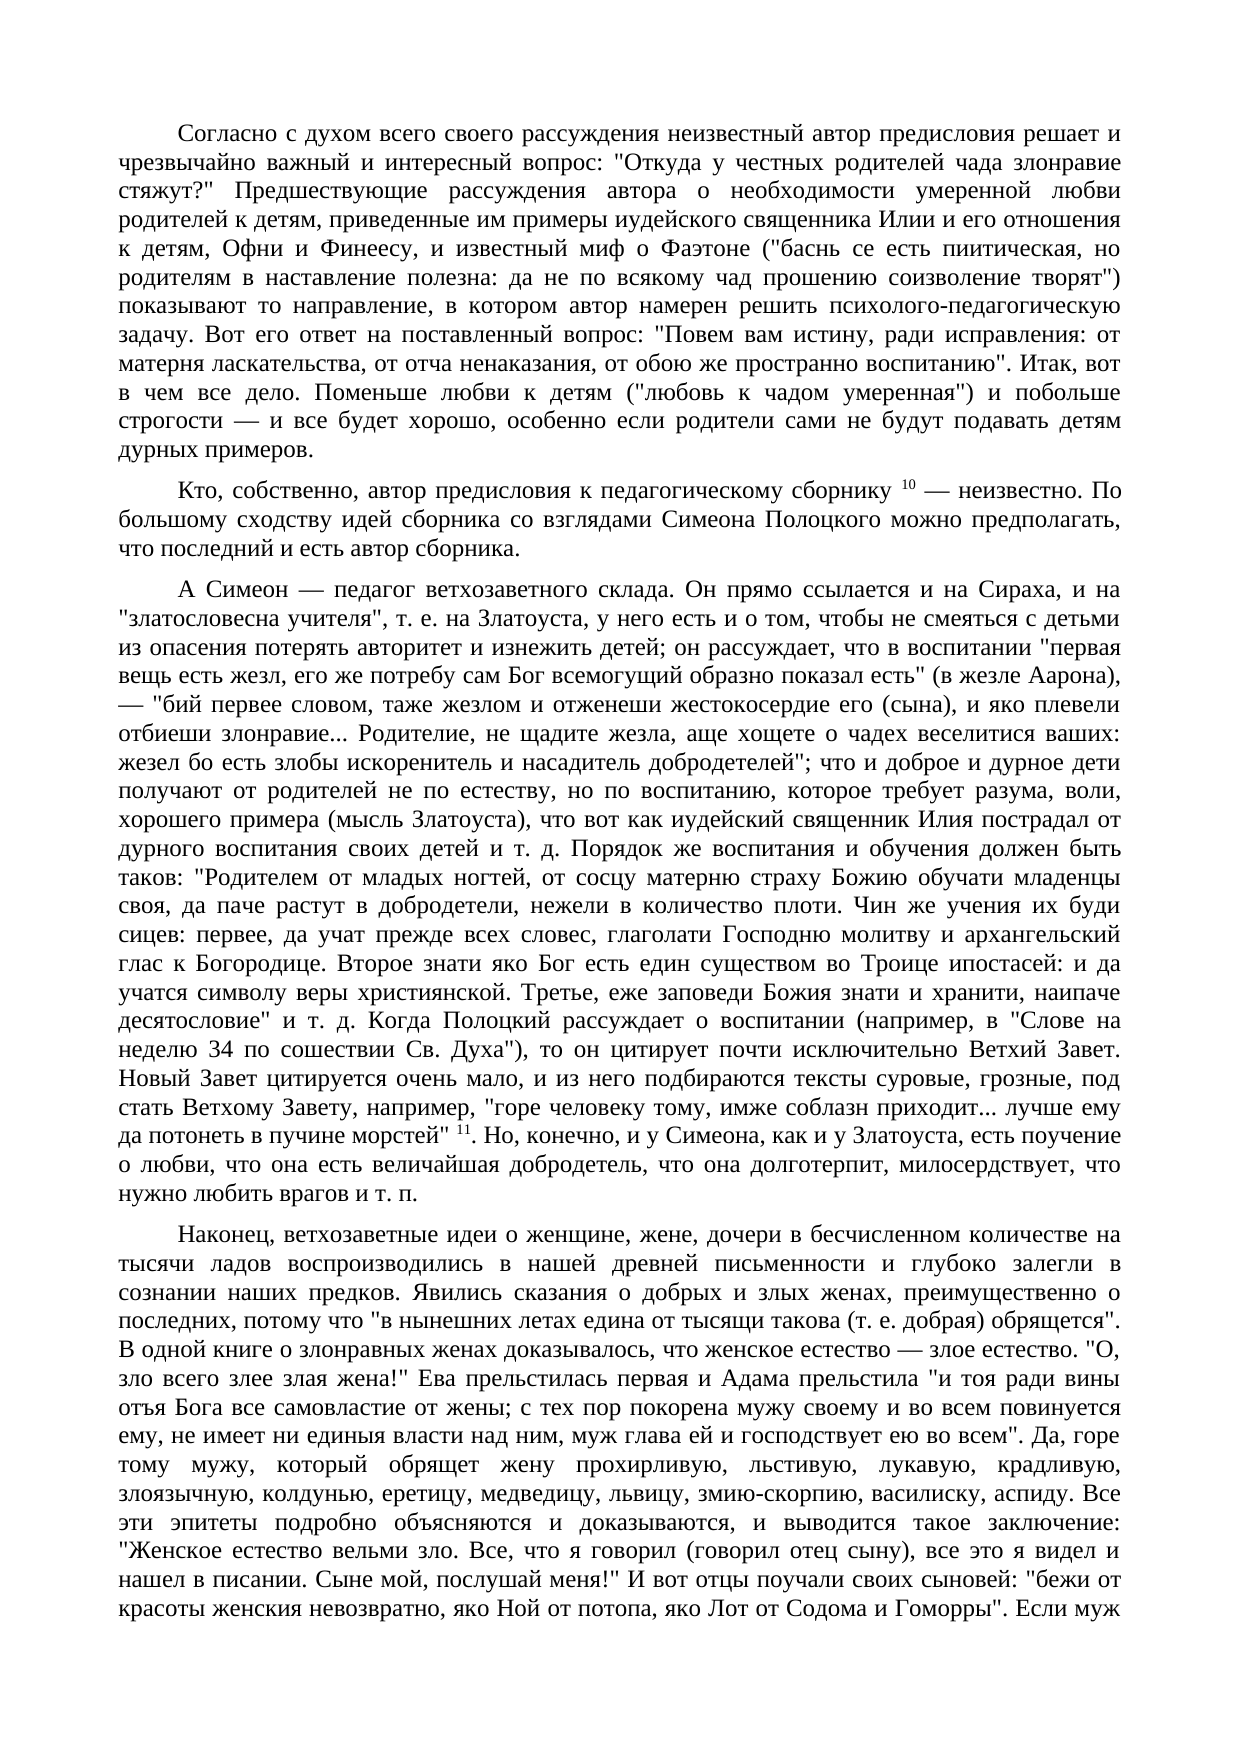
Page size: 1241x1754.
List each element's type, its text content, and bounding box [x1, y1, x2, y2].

text Кто, собственно, автор предисловия к педагогическому сборнику 10 — неизвестно. По большому сходству идей сборника со взглядами Симеона Полоцкого можно предполагать, что последний и есть автор сборника. [118, 476, 1122, 562]
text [118, 1219, 1122, 1622]
text Согласно с духом всего своего рассуждения неизвестный автор предисловия решает и чрезвычайно важный и интересный вопрос: "Откуда у честных родителей чада злонравие стяжут?" Предшествующие рассуждения автора о необходимости умеренной любви родителей к детям, приведенные им примеры иудейского священника Илии и его отношения к детям, Офни и Финеесу, и известный миф о Фаэтоне ("баснь се есть пиитическая, но родителям в наставление полезна: да не по всякому чад прошению соизволение творят") показывают то направление, в котором автор намерен решить психолого-педагогическую задачу. Вот его ответ на поставленный вопрос: "Повем вам истину, ради исправления: от матерня ласкательства, от отча ненаказания, от обою же пространно воспитанию". Итак, вот в чем все дело. Поменьше любви к детям ("любовь к чадом умеренная") и побольше строгости — и все будет хорошо, особенно если родители сами не будут подавать детям дурных примеров. [118, 118, 1122, 463]
text А Симеон — педагог ветхозаветного склада. Он прямо ссылается и на Сираха, и на "златословесна учителя", т. е. на Златоуста, у него есть и о том, чтобы не смеяться с детьми из опасения потерять авторитет и изнежить детей; он рассуждает, что в воспитании "первая вещь есть жезл, его же потребу сам Бог всемогущий образно показал есть" (в жезле Аарона), — "бий первее словом, таже жезлом и отженеши жестокосердие его (сына), и яко плевели отбиеши злонравие... Родителие, не щадите жезла, аще хощете о чадех веселитися ваших: жезел бо есть злобы искоренитель и насадитель добродетелей"; что и доброе и дурное дети получают от родителей не по естеству, но по воспитанию, которое требует разума, воли, хорошего примера (мысль Златоуста), что вот как иудейский священник Илия пострадал от дурного воспитания своих детей и т. д. Порядок же воспитания и обучения должен быть таков: "Родителем от младых ногтей, от сосцу матерню страху Божию обучати младенцы своя, да паче растут в добродетели, нежели в количество плоти. Чин же учения их буди сицев: первее, да учат прежде всех словес, глаголати Господню молитву и архангельский глас к Богородице. Второе знати яко Бог есть един существом во Троице ипостасей: и да учатся символу веры християнской. Третье, еже заповеди Божия знати и хранити, наипаче десятословие" и т. д. Когда Полоцкий рассуждает о воспитании (например, в "Слове на неделю 34 по сошествии Св. Духа"), то он цитирует почти исключительно Ветхий Завет. Новый Завет цитируется очень мало, и из него подбираются тексты суровые, грозные, под стать Ветхому Завету, например, "горе человеку тому, имже соблазн приходит... лучше ему да потонеть в пучине морстей" 11. Но, конечно, и у Симеона, как и у Златоуста, есть поучение о любви, что она есть величайшая добродетель, что она долготерпит, милосердствует, что нужно любить врагов и т. п. [118, 574, 1122, 1207]
